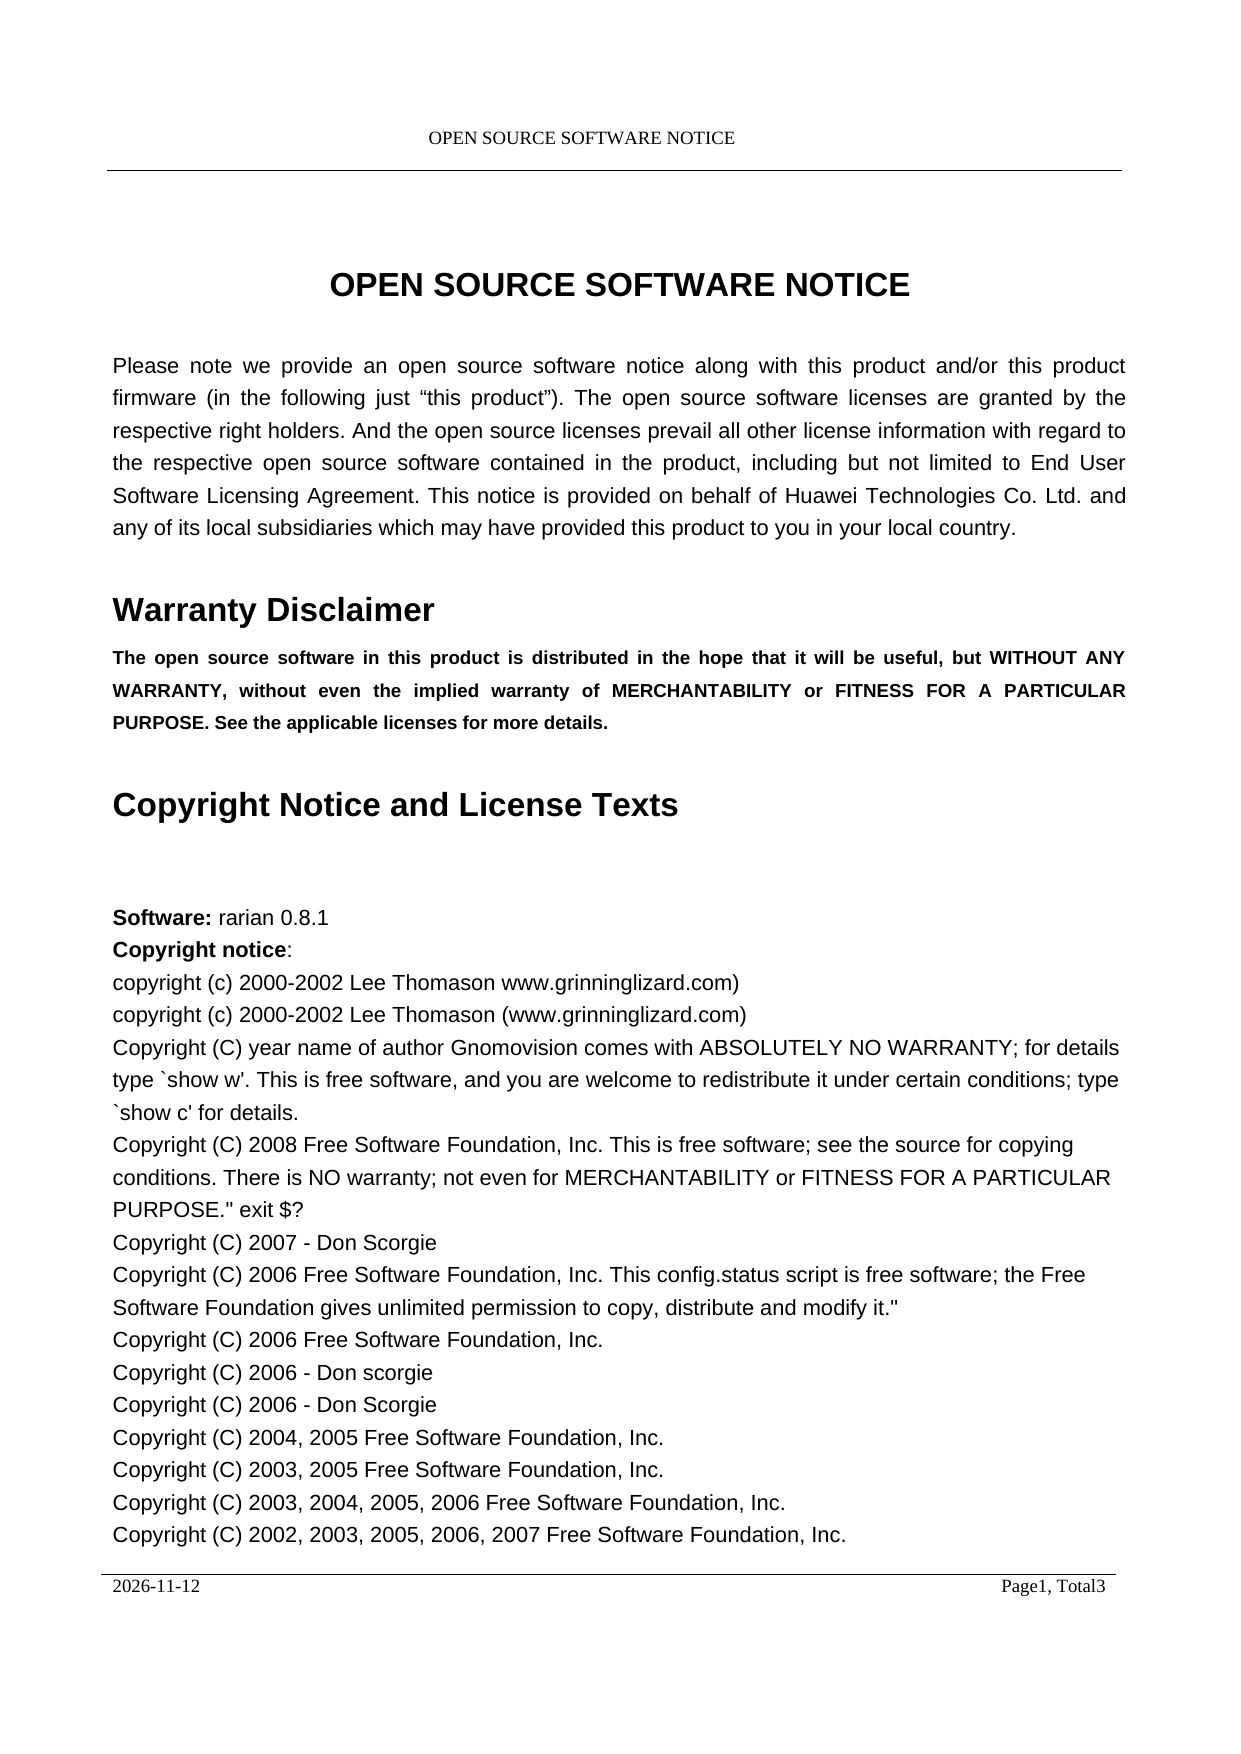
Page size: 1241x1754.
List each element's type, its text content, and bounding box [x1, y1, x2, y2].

text OPEN SOURCE SOFTWARE NOTICE [112, 251, 1128, 316]
text Software: rarian 0.8.1 [112, 901, 1128, 933]
text Copyright Notice and License Texts [112, 771, 1128, 836]
text Copyright (C) 2006 - Don Scorgie [112, 1388, 1128, 1421]
text copyright (c) 2000-2002 Lee Thomason www.grinninglizard.com) [112, 966, 1128, 998]
text Copyright (C) 2004, 2005 Free Software Foundation, Inc. [112, 1421, 1128, 1453]
text Copyright (C) 2002, 2003, 2005, 2006, 2007 Free Software Foundation, Inc. [112, 1518, 1128, 1551]
text Copyright (C) 2003, 2005 Free Software Foundation, Inc. [112, 1453, 1128, 1486]
text Copyright (C) 2007 - Don Scorgie [112, 1226, 1128, 1258]
text Warranty Disclaimer [112, 576, 1128, 641]
text Copyright (C) 2006 - Don scorgie [112, 1356, 1128, 1388]
text copyright (c) 2000-2002 Lee Thomason (www.grinninglizard.com) [112, 998, 1128, 1031]
text Please note we provide an open source software notice along with this product and/or this product firmware (in the following just “this product”). The open source software licenses are granted by the respective right holders. And the open source licenses prevail all other license information with regard to the respective open source software contained in the product, including but not limited to End User Software Licensing Agreement. This notice is provided on behalf of Huawei Technologies Co. Ltd. and any of its local subsidiaries which may have provided this product to you in your local country. [112, 349, 1128, 544]
text The open source software in this product is distributed in the hope that it will be useful, but WITHOUT ANY WARRANTY, without even the implied warranty of MERCHANTABILITY or FITNESS FOR A PARTICULAR PURPOSE. See the applicable licenses for more details. [112, 641, 1128, 739]
text Copyright (C) 2008 Free Software Foundation, Inc. This is free software; see the source for copying conditions. There is NO warranty; not even for MERCHANTABILITY or FITNESS FOR A PARTICULAR PURPOSE." exit $? [112, 1128, 1128, 1226]
text Copyright (C) 2003, 2004, 2005, 2006 Free Software Foundation, Inc. [112, 1486, 1128, 1518]
text Copyright (C) year name of author Gnomovision comes with ABSOLUTELY NO WARRANTY; for details type `show w'. This is free software, and you are welcome to redistribute it under certain conditions; type `show c' for details. [112, 1031, 1128, 1128]
text Copyright (C) 2006 Free Software Foundation, Inc. This config.status script is free software; the Free Software Foundation gives unlimited permission to copy, distribute and modify it." [112, 1258, 1128, 1323]
text Copyright (C) 2006 Free Software Foundation, Inc. [112, 1323, 1128, 1356]
text Copyright notice: [112, 933, 1128, 966]
